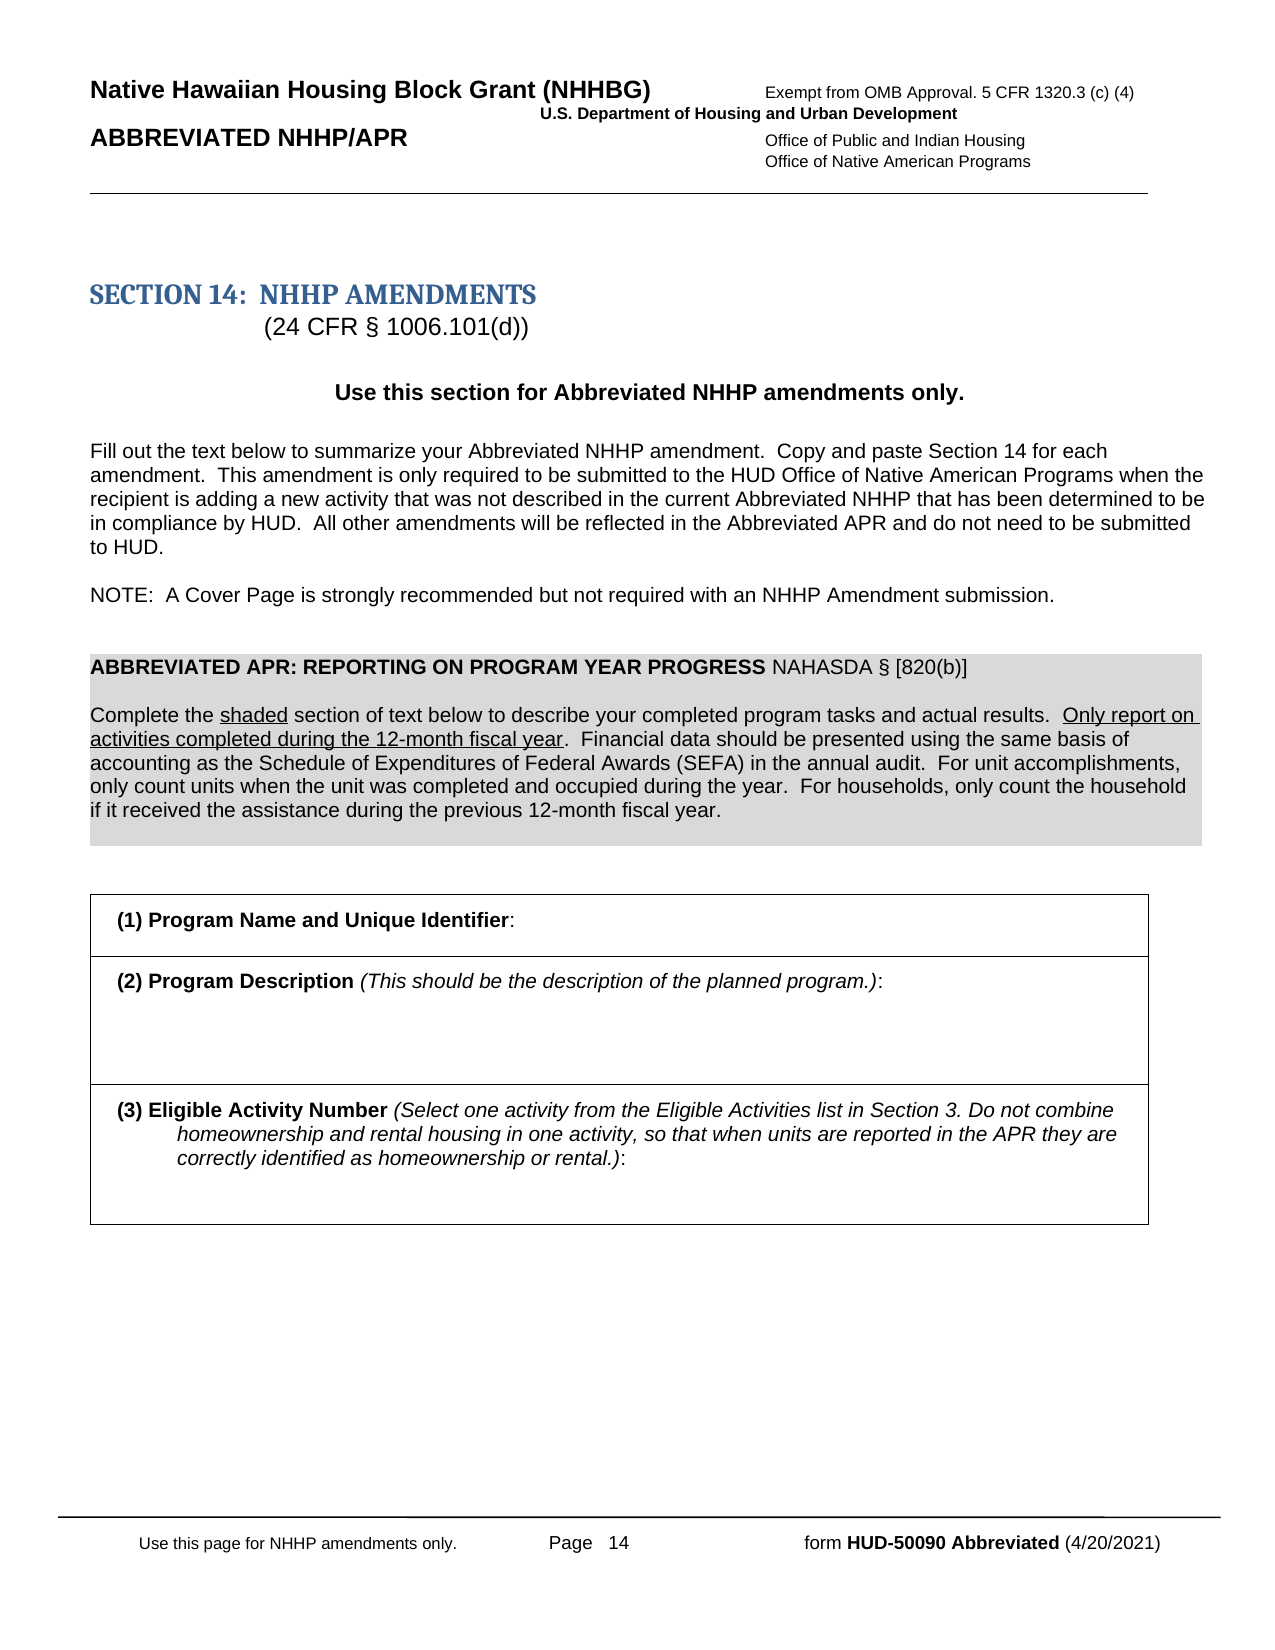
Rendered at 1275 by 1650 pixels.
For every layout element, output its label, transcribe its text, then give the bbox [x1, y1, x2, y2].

text Fill out the text below to summarize your Abbreviated NHHP amendment. Copy and paste Section 14 for each amendment. This amendment is only required to be submitted to the HUD Office of Native American Programs when the recipient is adding a new activity that was not described in the current Abbreviated NHHP that has been determined to be in compliance by HUD. All other amendments will be reflected in the Abbreviated APR and do not need to be submitted to HUD. [90, 439, 1209, 559]
text NOTE: A Cover Page is strongly recommended but not required with an NHHP Amendment submission. [90, 583, 1209, 607]
text (24 CFR § 1006.101(d)) [90, 312, 1209, 341]
text Complete the shaded section of text below to describe your completed program tasks and actual results. Only report on activities completed during the 12-month fiscal year. Financial data should be presented using the same basis of accounting as the Schedule of Expenditures of Federal Awards (SEFA) in the annual audit. For unit accomplishments, only count units when the unit was completed and occupied during the year. For households, only count the household if it received the assistance during the previous 12-month fiscal year. [90, 702, 1202, 822]
table_header Program Name and Unique Identifier: [91, 895, 1148, 956]
text Use this section for Abbreviated NHHP amendments only. [90, 379, 1209, 405]
subtitle SECTION 14: NHHP AMENDMENTS [90, 278, 1209, 312]
table_cell Eligible Activity Number (Select one activity from the Eligible Activities list in Section 3. Do not combine homeownership and rental housing in one activity, so that when units are reported in the APR they are correctly identified as homeownership or rental.): [91, 1085, 1148, 1224]
text ABBREVIATED APR: REPORTING ON PROGRAM YEAR PROGRESS NAHASDA § [820(b)] [90, 654, 1202, 702]
table_cell Program Description (This should be the description of the planned program.): [91, 957, 1148, 1084]
